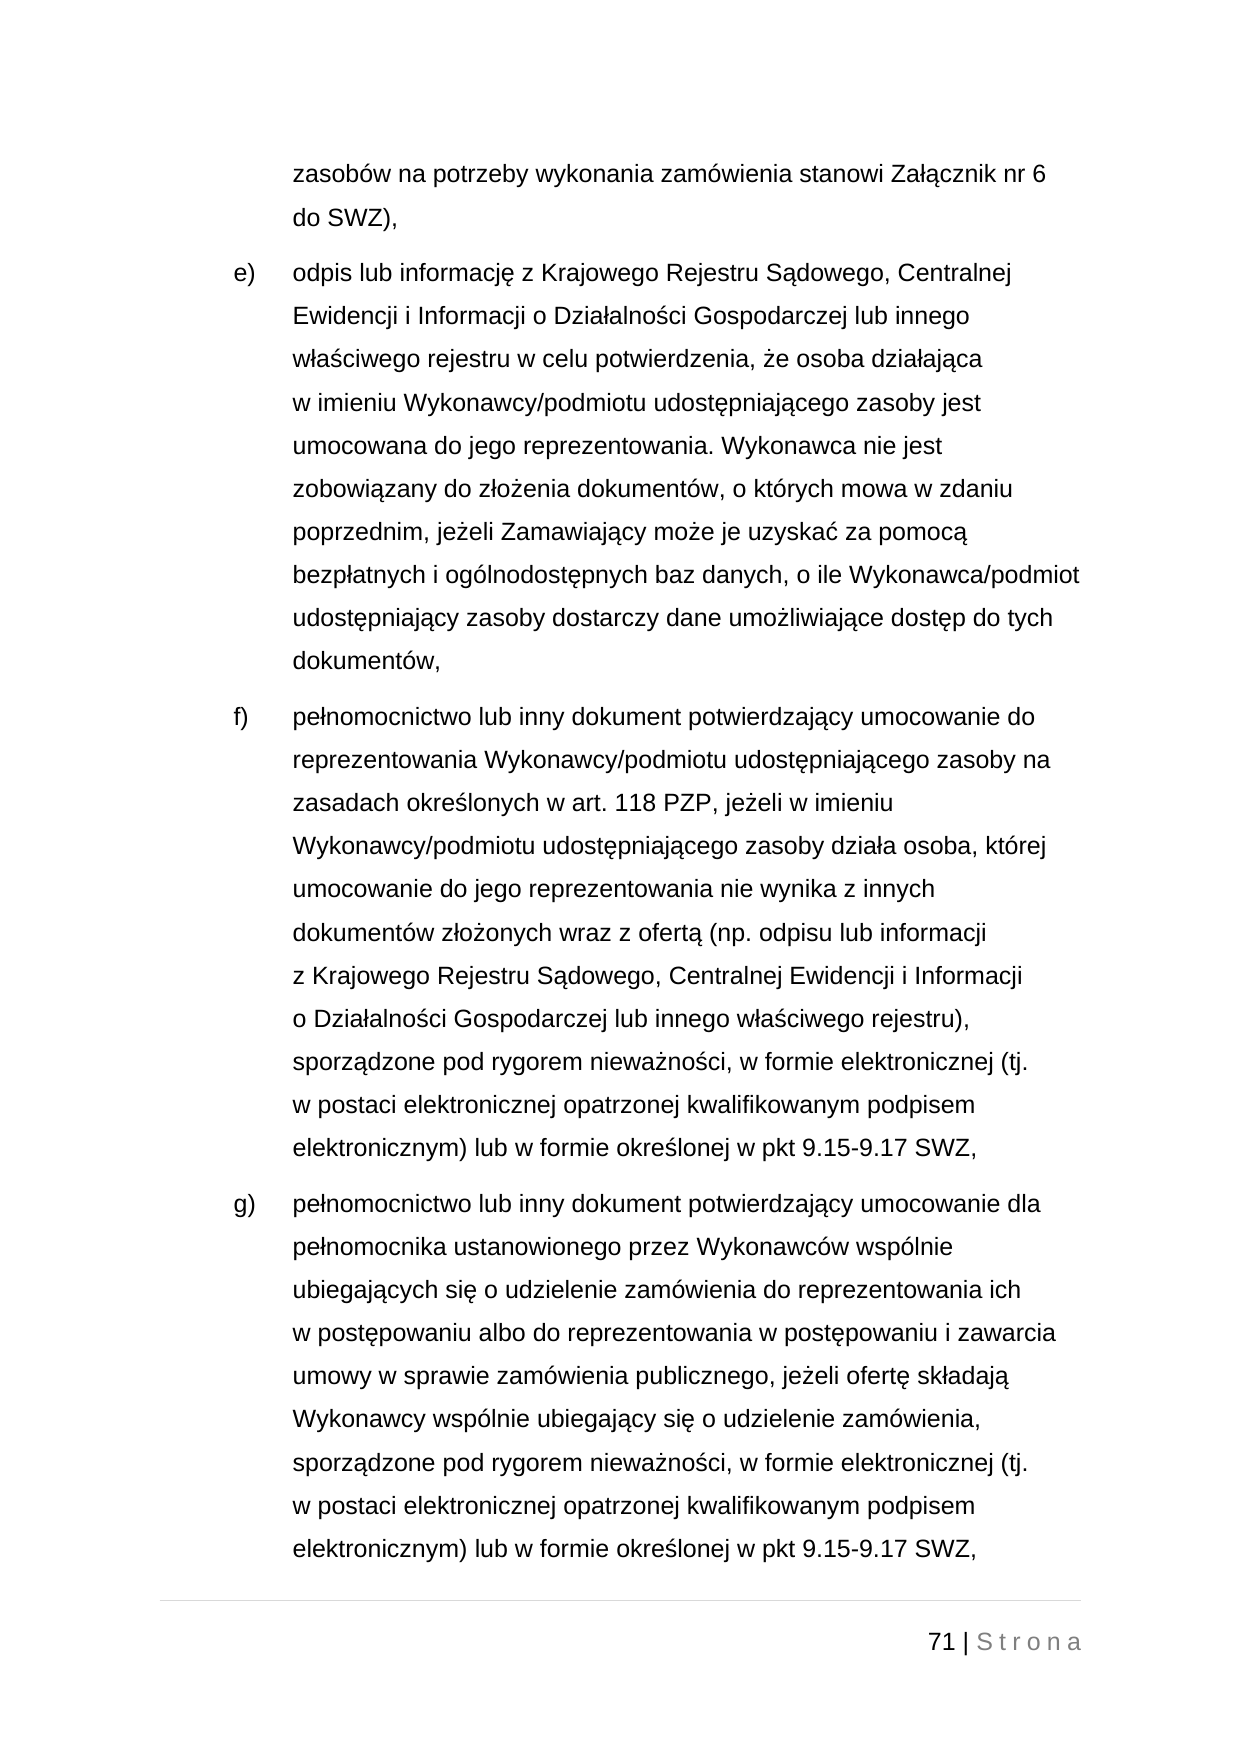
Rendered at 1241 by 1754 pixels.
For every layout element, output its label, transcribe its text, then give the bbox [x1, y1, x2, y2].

list g) pełnomocnictwo lub inny dokument potwierdzający umocowanie dla pełnomocnika ustanowionego przez Wykonawców wspólnie ubiegających się o udzielenie zamówienia do reprezentowania ich w postępowaniu albo do reprezentowania w postępowaniu i zawarcia umowy w sprawie zamówienia publicznego, jeżeli ofertę składają Wykonawcy wspólnie ubiegający się o udzielenie zamówienia, sporządzone pod rygorem nieważności, w formie elektronicznej (tj. w postaci elektronicznej opatrzonej kwalifikowanym podpisem elektronicznym) lub w formie określonej w pkt 9.15-9.17 SWZ, [233, 1189, 1081, 1563]
list e) odpis lub informację z Krajowego Rejestru Sądowego, Centralnej Ewidencji i Informacji o Działalności Gospodarczej lub innego właściwego rejestru w celu potwierdzenia, że osoba działająca w imieniu Wykonawcy/podmiotu udostępniającego zasoby jest umocowana do jego reprezentowania. Wykonawca nie jest zobowiązany do złożenia dokumentów, o których mowa w zdaniu poprzednim, jeżeli Zamawiający może je uzyskać za pomocą bezpłatnych i ogólnodostępnych baz danych, o ile Wykonawca/podmiot udostępniający zasoby dostarczy dane umożliwiające dostęp do tych dokumentów, [233, 258, 1081, 675]
list f) pełnomocnictwo lub inny dokument potwierdzający umocowanie do reprezentowania Wykonawcy/podmiotu udostępniającego zasoby na zasadach określonych w art. 118 PZP, jeżeli w imieniu Wykonawcy/podmiotu udostępniającego zasoby działa osoba, której umocowanie do jego reprezentowania nie wynika z innych dokumentów złożonych wraz z ofertą (np. odpisu lub informacji z Krajowego Rejestru Sądowego, Centralnej Ewidencji i Informacji o Działalności Gospodarczej lub innego właściwego rejestru), sporządzone pod rygorem nieważności, w formie elektronicznej (tj. w postaci elektronicznej opatrzonej kwalifikowanym podpisem elektronicznym) lub w formie określonej w pkt 9.15-9.17 SWZ, [233, 702, 1081, 1162]
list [233, 159, 1081, 231]
